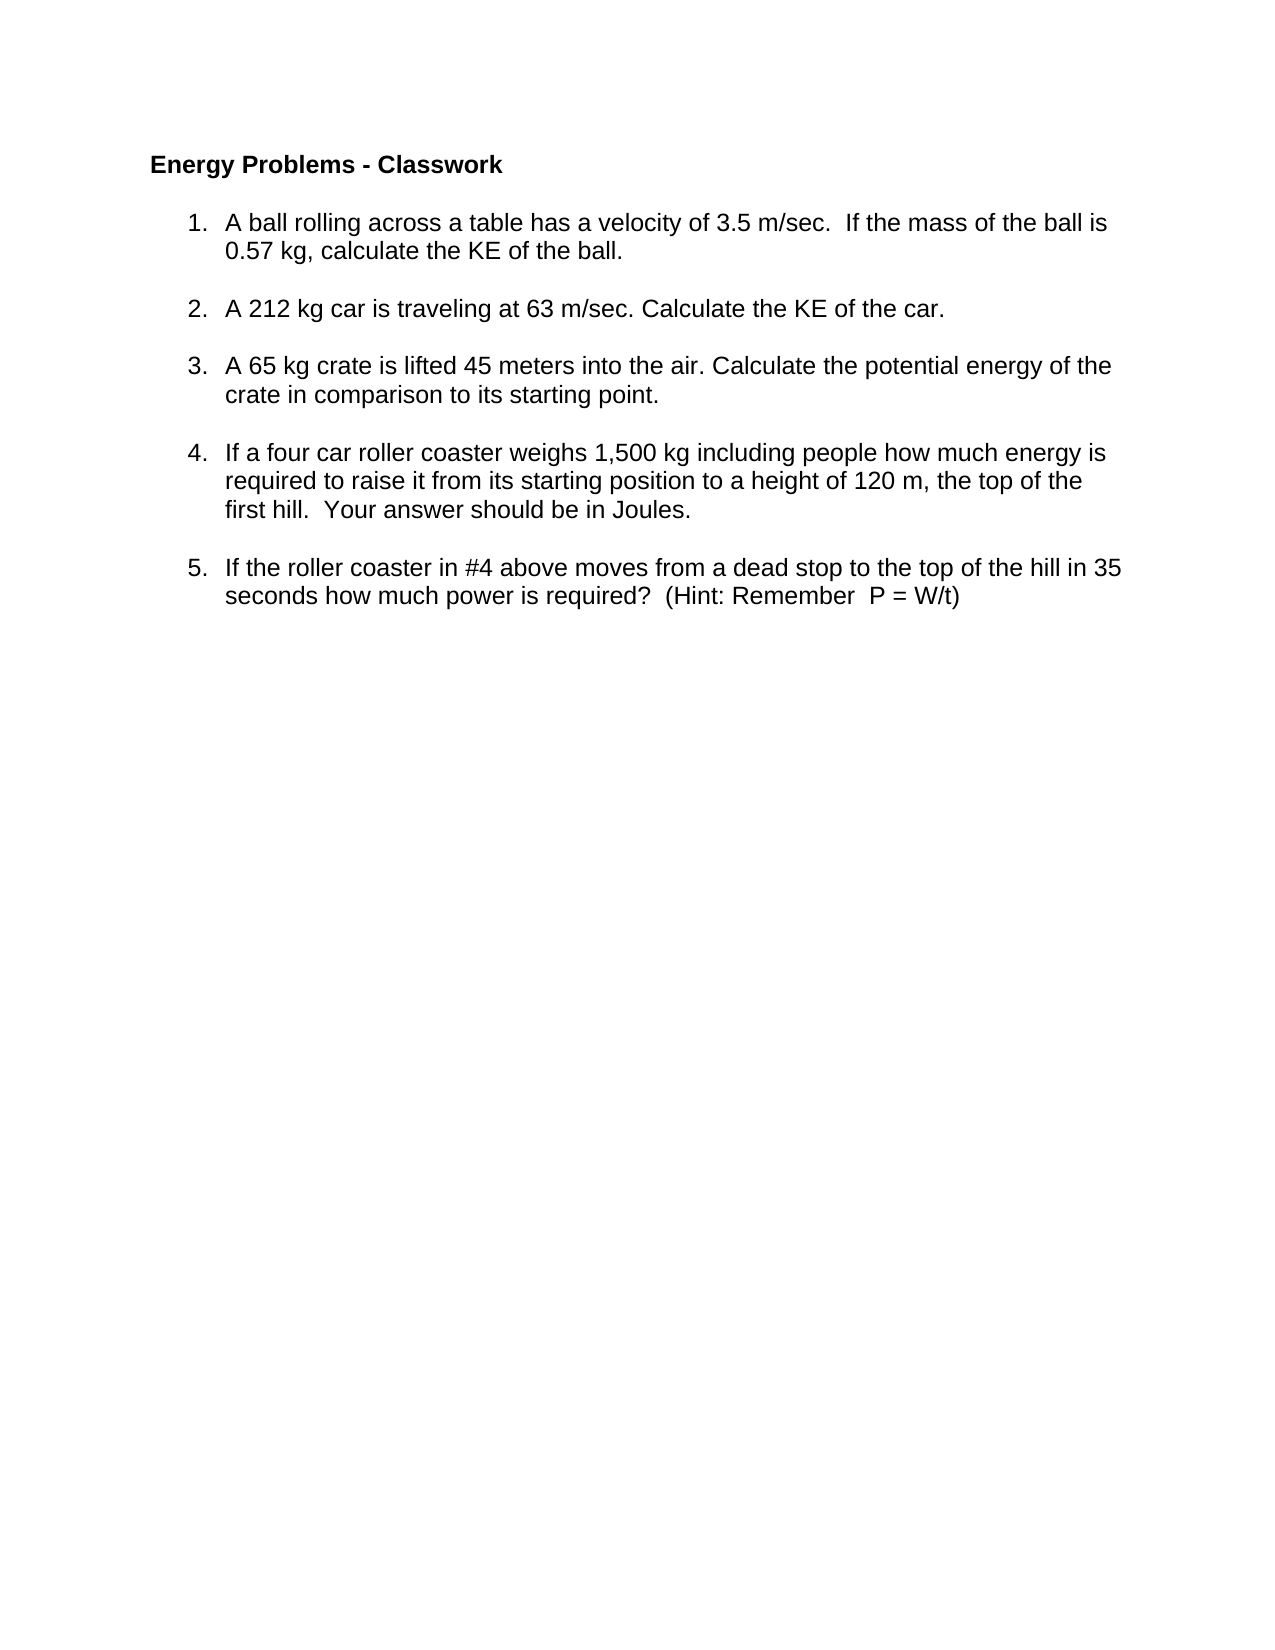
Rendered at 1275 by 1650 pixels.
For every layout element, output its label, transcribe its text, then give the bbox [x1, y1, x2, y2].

list A ball rolling across a table has a velocity of 3.5 m/sec. If the mass of the ball is 0.57 kg, calculate the KE of the ball. [187, 207, 1125, 265]
text Energy Problems - Classwork [150, 150, 1125, 179]
list A 65 kg crate is lifted 45 meters into the air. Calculate the potential energy of the crate in comparison to its starting point. [187, 351, 1125, 409]
list A 212 kg car is traveling at 63 m/sec. Calculate the KE of the car. [187, 294, 1125, 322]
list If the roller coaster in #4 above moves from a dead stop to the top of the hill in 35 seconds how much power is required? (Hint: Remember P = W/t) [187, 552, 1125, 610]
list If a four car roller coaster weighs 1,500 kg including people how much energy is required to raise it from its starting position to a height of 120 m, the top of the first hill. Your answer should be in Joules. [187, 437, 1125, 524]
